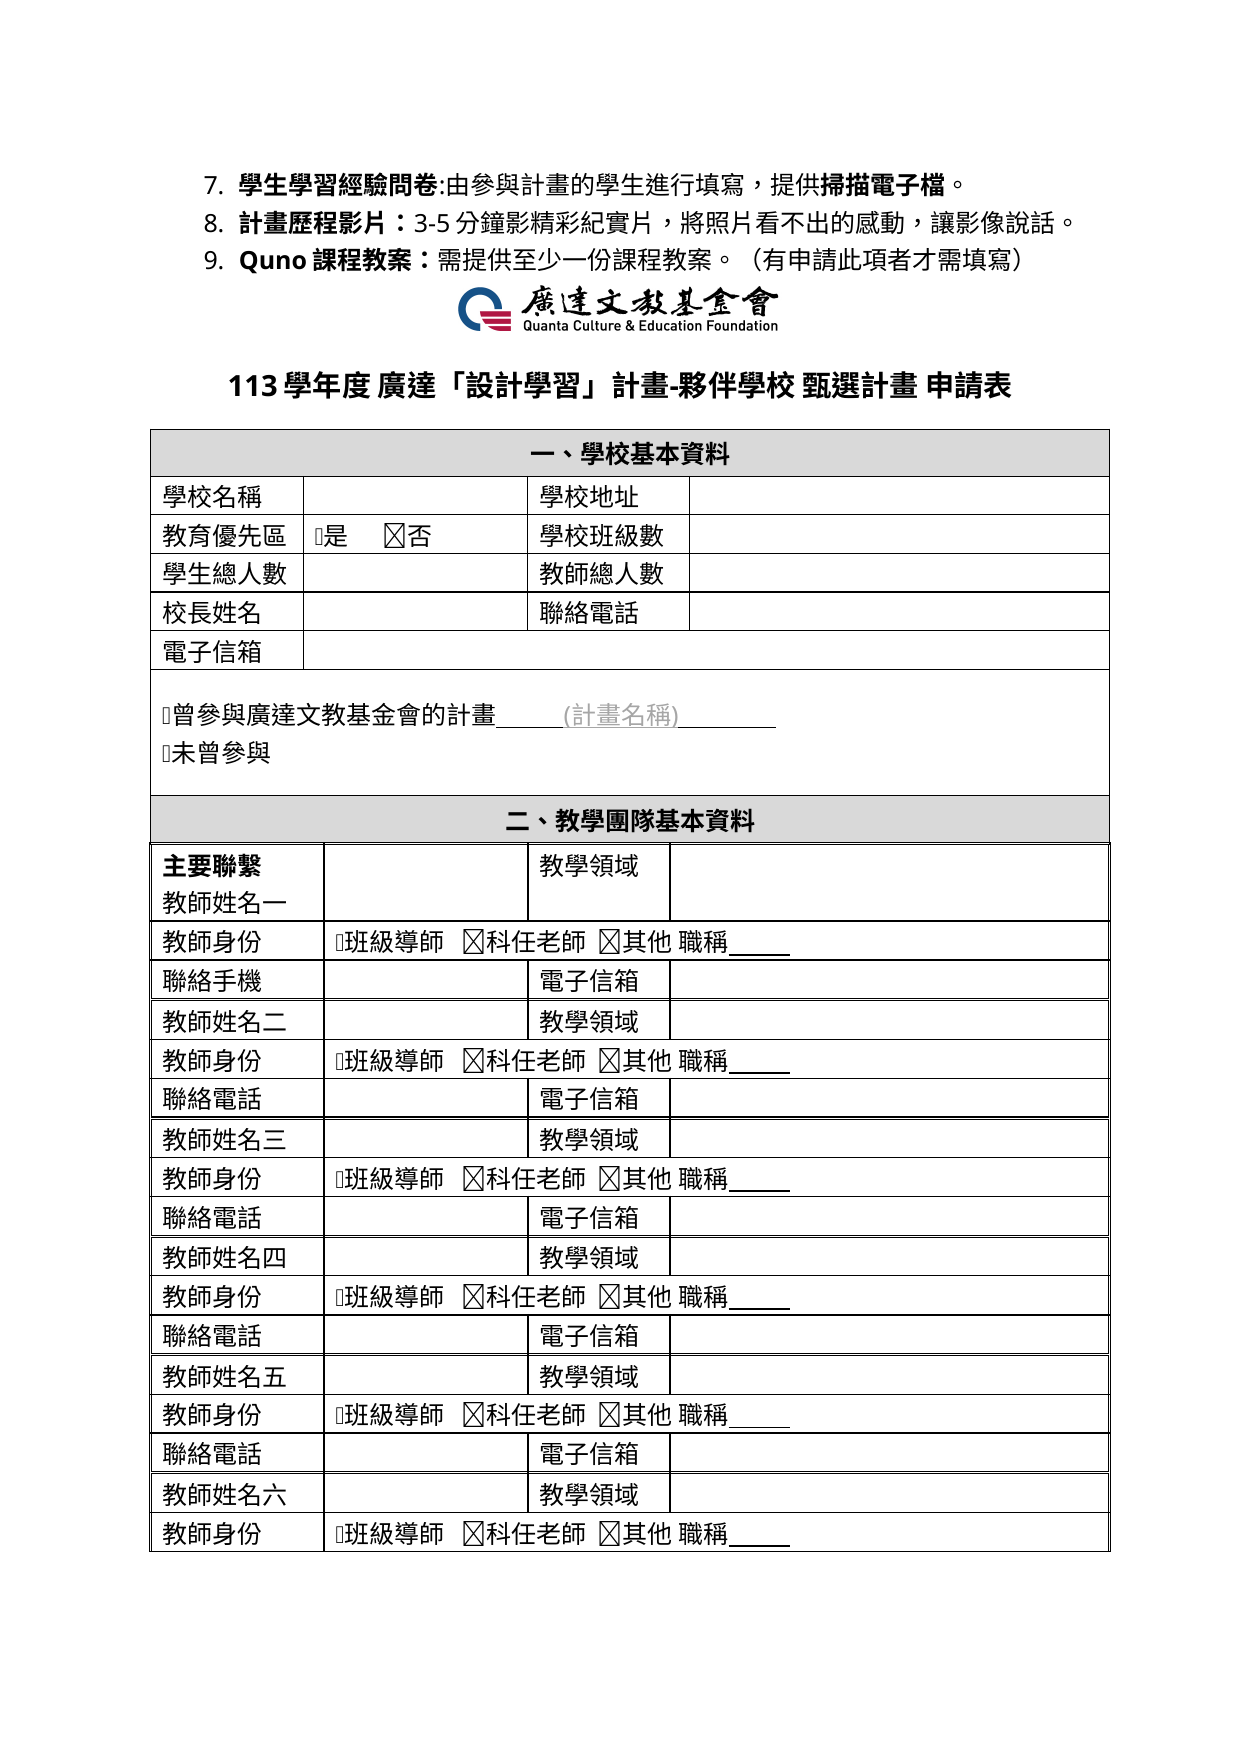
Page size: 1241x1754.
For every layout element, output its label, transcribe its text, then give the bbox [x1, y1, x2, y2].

table_cell [671, 1316, 1108, 1353]
table_cell 主要聯繫 教師姓名一 [152, 845, 323, 920]
table_cell [325, 845, 527, 920]
table_cell 教學領域 [529, 845, 669, 920]
table_cell 班級導師 科任老師 其他 職稱 [325, 1158, 1108, 1196]
table_cell 校長姓名 [151, 593, 303, 630]
table_cell [671, 1356, 1108, 1393]
table_cell [325, 1197, 527, 1235]
table_cell 電子信箱 [529, 1434, 669, 1471]
table_cell 聯絡手機 [152, 961, 323, 998]
table_cell 教師總人數 [528, 554, 689, 591]
table_cell [325, 1474, 527, 1512]
table_header 一、學校基本資料 [151, 430, 1109, 476]
table_cell 教師身份 [152, 1158, 323, 1196]
table_cell 班級導師 科任老師 其他 職稱 [325, 1513, 1108, 1551]
table_cell [671, 1197, 1108, 1235]
table_cell 教師姓名六 [152, 1474, 323, 1512]
table_cell [325, 1356, 527, 1393]
table_cell [325, 1079, 527, 1116]
table_cell 教師身份 [152, 922, 323, 959]
table_cell [671, 845, 1108, 920]
table_cell 聯絡電話 [152, 1197, 323, 1235]
table_cell 教師身份 [152, 1040, 323, 1077]
table_cell 學校地址 [528, 477, 689, 514]
table_cell 班級導師 科任老師 其他 職稱 [325, 1276, 1108, 1314]
table_cell 班級導師 科任老師 其他 職稱 [325, 1395, 1108, 1432]
table_cell [690, 593, 1109, 630]
table_cell 教學領域 [529, 1356, 669, 1393]
table_cell 二、教學團隊基本資料 [151, 796, 1109, 842]
table_cell [671, 1238, 1108, 1275]
table_cell 教師姓名五 [152, 1356, 323, 1393]
table_cell 教學領域 [529, 1120, 669, 1157]
table_cell 學校班級數 [528, 515, 689, 553]
table_cell 教師身份 [152, 1513, 323, 1551]
table_cell 學校名稱 [151, 477, 303, 514]
table_cell 聯絡電話 [152, 1434, 323, 1471]
table_cell [671, 1474, 1108, 1512]
table_cell 教育優先區 [151, 515, 303, 553]
table_cell 曾參與廣達文教基金會的計畫 (計畫名稱) 未曾參與 [151, 670, 1109, 794]
table_cell 電子信箱 [529, 1316, 669, 1353]
table_cell 教學領域 [529, 1238, 669, 1275]
table_cell [304, 554, 527, 591]
table_cell 電子信箱 [529, 961, 669, 998]
table_cell 聯絡電話 [152, 1079, 323, 1116]
table_cell 班級導師 科任老師 其他 職稱 [325, 922, 1108, 959]
table_cell [690, 515, 1109, 553]
table_cell [325, 1238, 527, 1275]
table_cell 電子信箱 [151, 631, 303, 668]
table_cell [325, 1316, 527, 1353]
table_cell [671, 1120, 1108, 1157]
table_cell 聯絡電話 [152, 1316, 323, 1353]
table_cell 教師身份 [152, 1276, 323, 1314]
table_cell 是 否 [304, 515, 527, 553]
table_cell [325, 1001, 527, 1039]
table_cell [304, 477, 527, 514]
table_cell 電子信箱 [529, 1079, 669, 1116]
table_cell 學生總人數 [151, 554, 303, 591]
list Quno課程教案：需提供至少一份課程教案。（有申請此項者才需填寫） [203, 239, 1090, 277]
table_cell 教師身份 [152, 1395, 323, 1432]
table_cell [325, 961, 527, 998]
table_cell 教師姓名四 [152, 1238, 323, 1275]
table_cell [690, 554, 1109, 591]
table_cell 班級導師 科任老師 其他 職稱 [325, 1040, 1108, 1077]
table_cell [690, 477, 1109, 514]
table_cell 教學領域 [529, 1474, 669, 1512]
table_cell [671, 1079, 1108, 1116]
table_cell 教師姓名三 [152, 1120, 323, 1157]
list 學生學習經驗問卷:由參與計畫的學生進行填寫，提供掃描電子檔。 [203, 164, 1090, 202]
table_cell [304, 631, 1109, 668]
table_cell [671, 1001, 1108, 1039]
table_cell [325, 1434, 527, 1471]
table_cell 教學領域 [529, 1001, 669, 1039]
table_cell [325, 1120, 527, 1157]
table_cell [671, 1434, 1108, 1471]
table_cell 聯絡電話 [528, 593, 689, 630]
picture [451, 277, 788, 341]
table_cell [304, 593, 527, 630]
table_cell [671, 961, 1108, 998]
table_cell 電子信箱 [529, 1197, 669, 1235]
table_cell 教師姓名二 [152, 1001, 323, 1039]
text 113學年度 廣達「設計學習」計畫-夥伴學校 甄選計畫 申請表 [150, 302, 1090, 403]
list 計畫歷程影片：3-5分鐘影精彩紀實片，將照片看不出的感動，讓影像說話。 [203, 202, 1090, 239]
